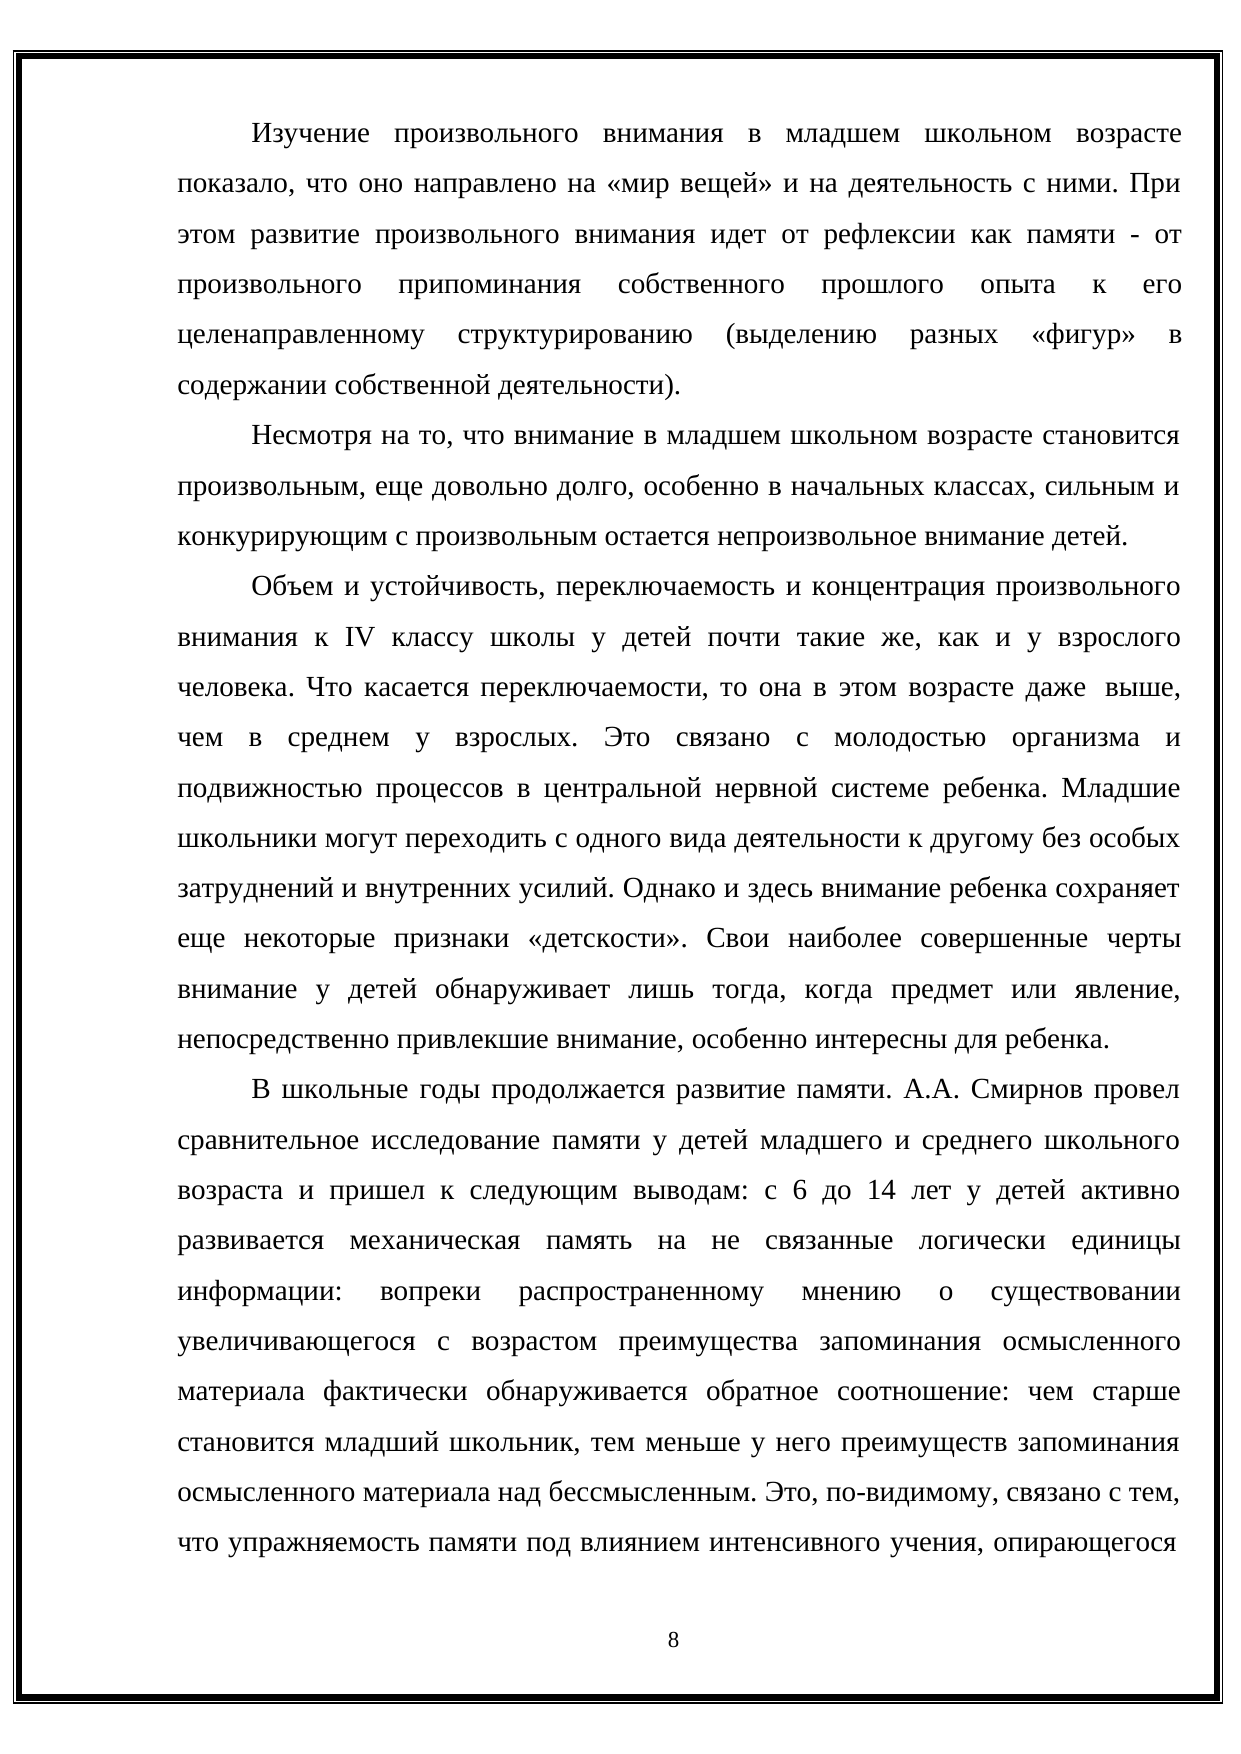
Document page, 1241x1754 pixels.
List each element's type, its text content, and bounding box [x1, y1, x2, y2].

text Несмотря на то, что внимание в младшем школьном возрасте становится произвольным, еще довольно долго, особенно в начальных классах, сильным и конкурирующим с произвольным остается непроизвольное внимание детей. [177, 417, 1181, 552]
text В школьные годы продолжается развитие памяти. А.А. Смирнов провел сравнительное исследование памяти у детей младшего и среднего школьного возраста и пришел к следующим выводам: с 6 до 14 лет у детей активно развивается механическая память на не связанные логически единицы информации: вопреки распространенному мнению о существовании увеличивающегося с возрастом преимущества запоминания осмысленного материала фактически обнаруживается обратное соотношение: чем старше становится младший школьник, тем меньше у него преимуществ запоминания осмысленного материала над бессмысленным. Это, по-видимому, связано с тем, что упражняемость памяти под влиянием интенсивного учения, опирающегося [177, 1072, 1181, 1558]
text Объем и устойчивость, переключаемость и концентрация произвольного внимания к IV классу школы у детей почти такие же, как и у взрослого человека. Что касается переключаемости, то она в этом возрасте даже выше, чем в среднем у взрослых. Это связано с молодостью организма и подвижностью процессов в центральной нервной системе ребенка. Младшие школьники могут переходить с одного вида деятельности к другому без особых затруднений и внутренних усилий. Однако и здесь внимание ребенка сохраняет еще некоторые признаки «детскости». Свои наиболее совершенные черты внимание у детей обнаруживает лишь тогда, когда предмет или явление, непосредственно привлекшие внимание, особенно интересны для ребенка. [177, 568, 1181, 1055]
text Изучение произвольного внимания в младшем школьном возрасте показало, что оно направлено на «мир вещей» и на деятельность с ними. При этом развитие произвольного внимания идет от рефлексии как памяти - от произвольного припоминания собственного прошлого опыта к его целенаправленному структурированию (выделению разных «фигур» в содержании собственной деятельности). [177, 115, 1182, 400]
